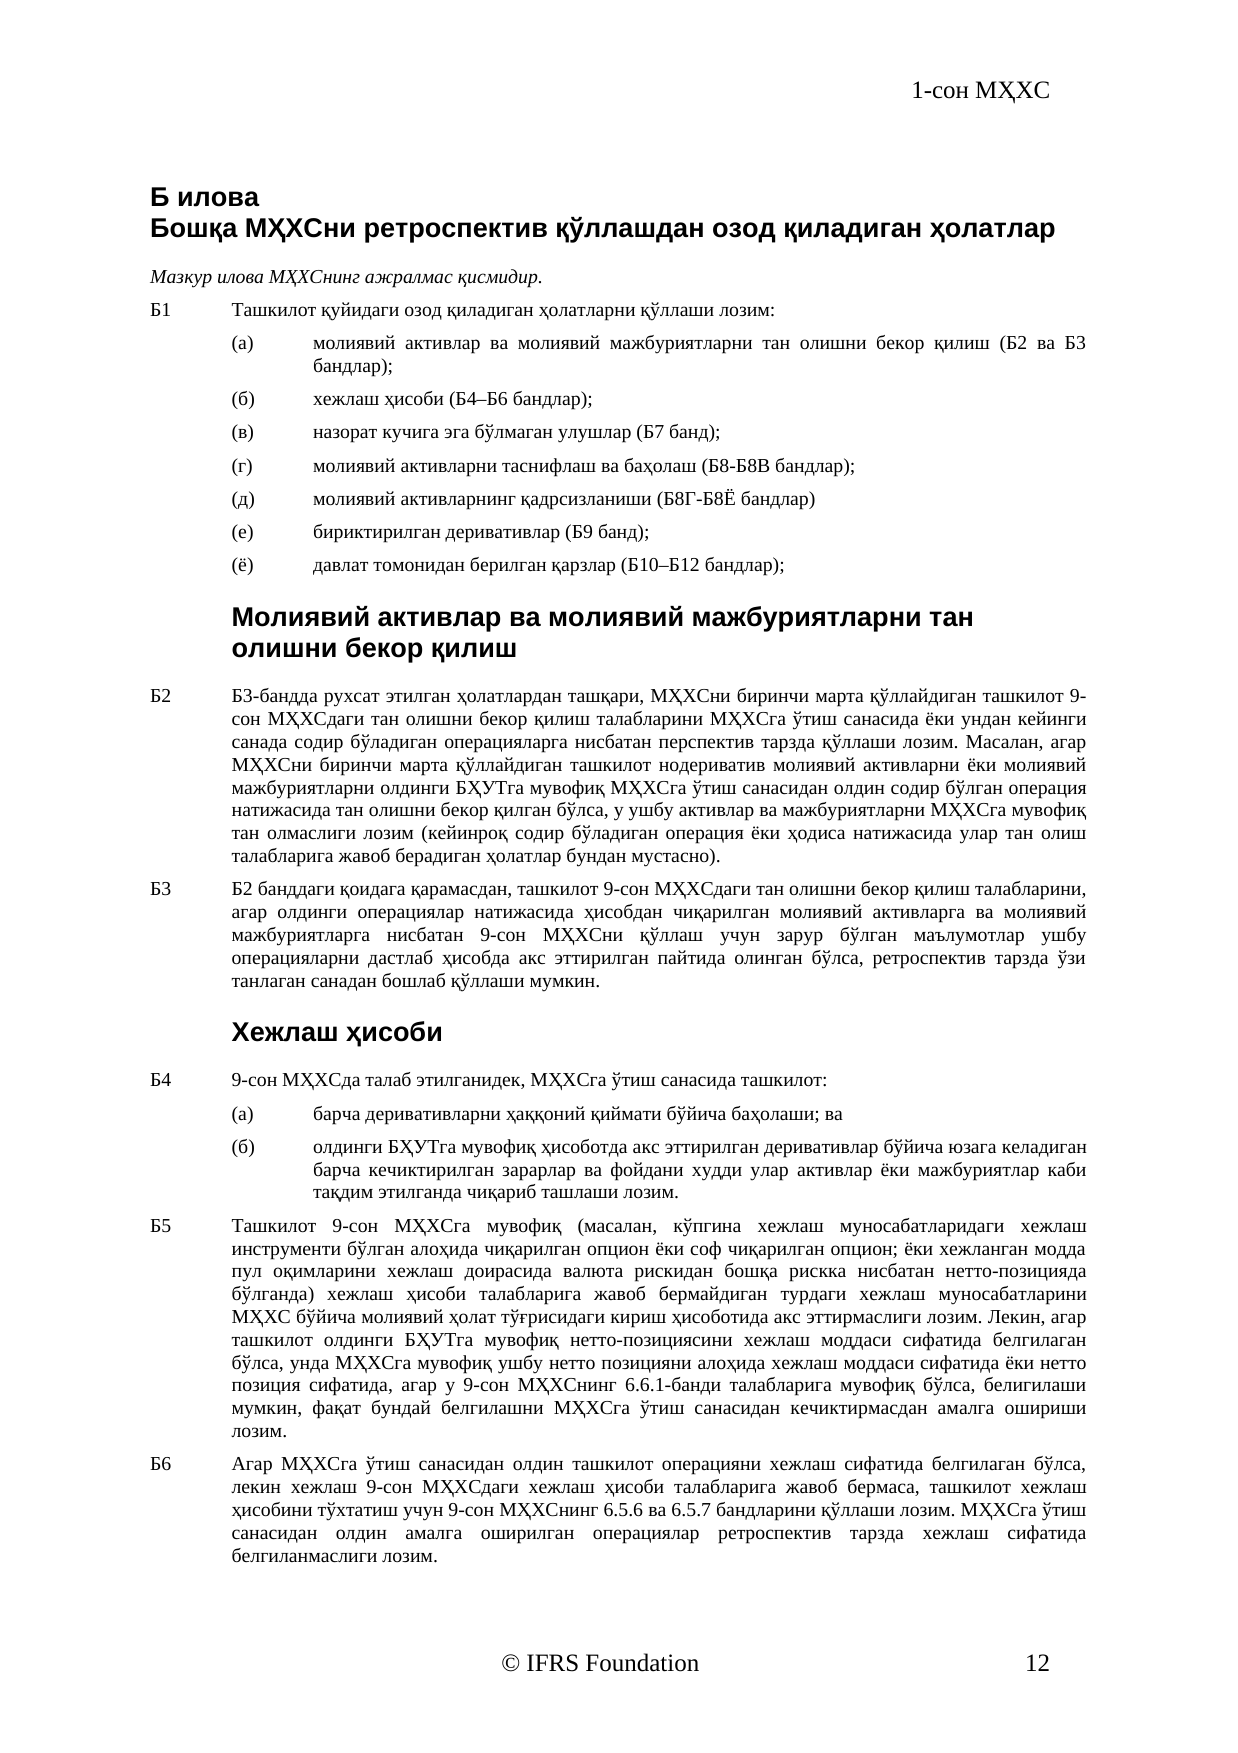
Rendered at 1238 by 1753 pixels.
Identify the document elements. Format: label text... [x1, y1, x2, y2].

text (б) хежлаш ҳисоби (Б4–Б6 бандлар); [231, 387, 1087, 410]
text (a) молиявий активлар ва молиявий мажбуриятларни тан олишни бекор қилиш (Б2 ва Б3 бандлар); [231, 331, 1087, 377]
text Б6 Агар МҲХСга ўтиш санасидан олдин ташкилот операцияни хежлаш сифатида белгилаган бўлса, лекин хежлаш 9-сон МҲХСдаги хежлаш ҳисоби талабларига жавоб бермаса, ташкилот хежлаш ҳисобини тўхтатиш учун 9-сон МҲХСнинг 6.5.6 ва 6.5.7 бандларини қўллаши лозим. МҲХСга ўтиш санасидан олдин амалга оширилган операциялар ретроспектив тарзда хежлаш сифатида белгиланмаслиги лозим. [150, 1452, 1087, 1566]
text Хежлаш ҳисоби [231, 1016, 1087, 1048]
text Б5 Ташкилот 9-сон МҲХСга мувофиқ (масалан, кўпгина хежлаш муносабатларидаги хежлаш инструменти бўлган алоҳида чиқарилган опцион ёки соф чиқарилган опцион; ёки хежланган модда пул оқимларини хежлаш доирасида валюта рискидан бошқа рискка нисбатан нетто-позицияда бўлганда) хежлаш ҳисоби талабларига жавоб бермайдиган турдаги хежлаш муносабатларини МҲХС бўйича молиявий ҳолат тўғрисидаги кириш ҳисоботида акс эттирмаслиги лозим. Лекин, агар ташкилот олдинги БҲУТга мувофиқ нетто-позициясини хежлаш моддаси сифатида белгилаган бўлса, унда МҲХСга мувофиқ ушбу нетто позицияни алоҳида хежлаш моддаси сифатида ёки нетто позиция сифатида, агар у 9-сон МҲХСнинг 6.6.1-банди талабларига мувофиқ бўлса, белигилаши мумкин, фақат бундай белгилашни МҲХСга ўтиш санасидан кечиктирмасдан амалга ошириши лозим. [150, 1214, 1087, 1442]
text Б1 Ташкилот қуйидаги озод қиладиган ҳолатларни қўллаши лозим: [150, 298, 1087, 321]
text Б2 Б3-бандда рухсат этилган ҳолатлардан ташқари, МҲХСни биринчи марта қўллайдиган ташкилот 9-сон МҲХСдаги тан олишни бекор қилиш талабларини МҲХСга ўтиш санасида ёки ундан кейинги санада содир бўладиган операцияларга нисбатан перспектив тарзда қўллаши лозим. Масалан, агар МҲХСни биринчи марта қўллайдиган ташкилот нодериватив молиявий активларни ёки молиявий мажбуриятларни олдинги БҲУТга мувофиқ МҲХСга ўтиш санасидан олдин содир бўлган операция натижасида тан олишни бекор қилган бўлса, у ушбу активлар ва мажбуриятларни МҲХСга мувофиқ тан олмаслиги лозим (кейинроқ содир бўладиган операция ёки ҳодиса натижасида улар тан олиш талабларига жавоб берадиган ҳолатлар бундан мустасно). [150, 684, 1087, 867]
text Б илова Бошқа МҲХСни ретроспектив қўллашдан озод қиладиган ҳолатлар [150, 181, 1087, 244]
text (a) барча деривативларни ҳаққоний қиймати бўйича баҳолаши; ва [231, 1102, 1087, 1124]
text (е) бириктирилган деривативлар (Б9 банд); [231, 520, 1087, 543]
text (г) молиявий активларни таснифлаш ва баҳолаш (Б8-Б8В бандлар); [231, 453, 1087, 476]
text (б) олдинги БҲУТга мувофиқ ҳисоботда акс эттирилган деривативлар бўйича юзага келадиган барча кечиктирилган зарарлар ва фойдани худди улар активлар ёки мажбуриятлар каби тақдим этилганда чиқариб ташлаши лозим. [231, 1135, 1087, 1203]
text Б4 9-сон МҲХСда талаб этилганидек, МҲХСга ўтиш санасида ташкилот: [150, 1068, 1087, 1091]
text Мазкур илова МҲХСнинг ажралмас қисмидир. [150, 264, 1087, 287]
text (д) молиявий активларнинг қадрсизланиши (Б8Г-Б8Ё бандлар) [231, 487, 1087, 509]
text (ё) давлат томонидан берилган қарзлар (Б10–Б12 бандлар); [231, 553, 1087, 576]
text (в) назорат кучига эга бўлмаган улушлар (Б7 банд); [231, 420, 1087, 443]
text Б3 Б2 банддаги қоидага қарамасдан, ташкилот 9-сон МҲХСдаги тан олишни бекор қилиш талабларини, агар олдинги операциялар натижасида ҳисобдан чиқарилган молиявий активларга ва молиявий мажбуриятларга нисбатан 9-сон МҲХСни қўллаш учун зарур бўлган маълумотлар ушбу операцияларни дастлаб ҳисобда акс эттирилган пайтида олинган бўлса, ретроспектив тарзда ўзи танлаган санадан бошлаб қўллаши мумкин. [150, 877, 1087, 991]
text Молиявий активлар ва молиявий мажбуриятларни тан олишни бекор қилиш [231, 601, 1087, 663]
